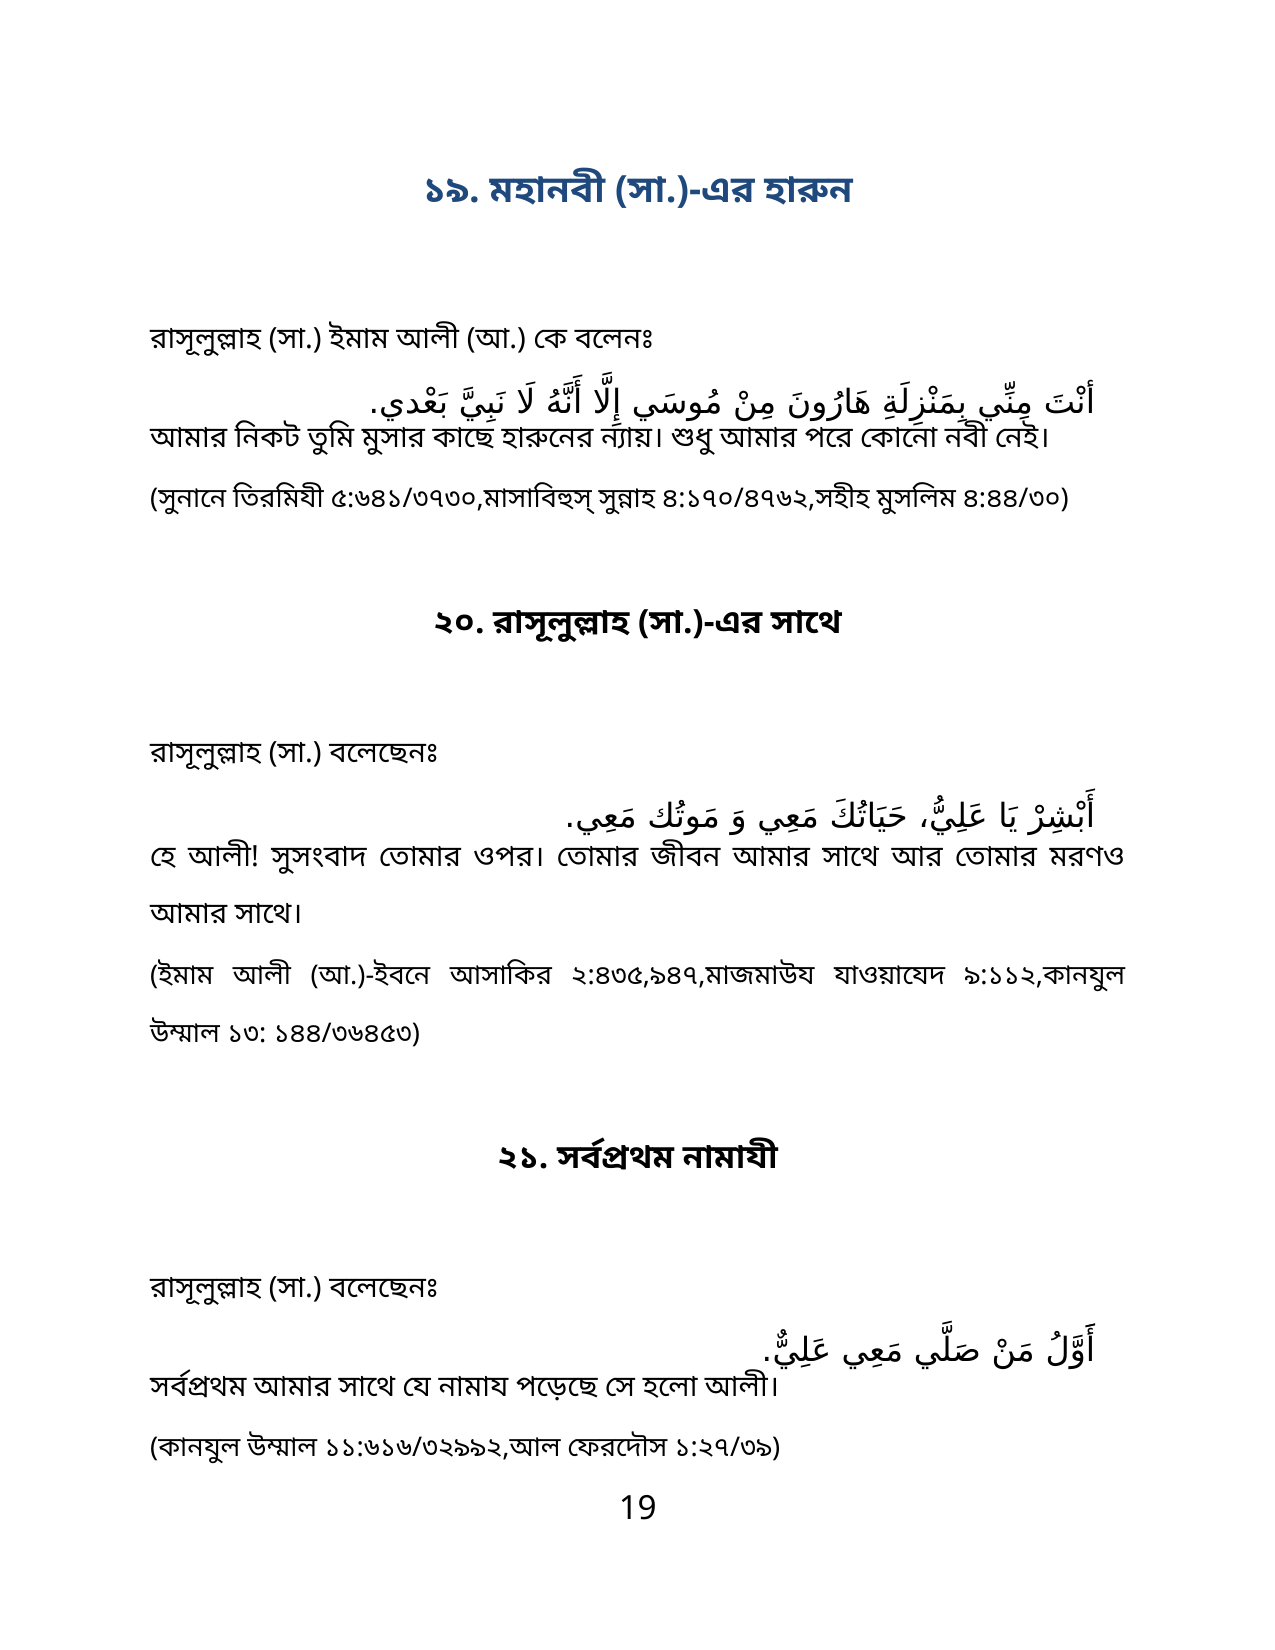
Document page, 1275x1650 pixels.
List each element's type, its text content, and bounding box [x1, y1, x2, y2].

text ২০. রাসূলুল্লাহ (সা.)-এর সাথে [150, 598, 1125, 647]
text হে আলী! সুসংবাদ তোমার ওপর। তোমার জীবন আমার সাথে আর তোমার মরণও আমার সাথে। [150, 835, 1125, 936]
text সর্বপ্রথম আমার সাথে যে নামায পড়েছে সে হলো আলী। [150, 1369, 1125, 1408]
text রাসূলুল্লাহ (সা.) বলেছেনঃ [150, 1266, 1125, 1309]
text (সুনানে তিরমিযী ৫:৬৪১/৩৭৩০,মাসাবিহুস্ সুন্নাহ ৪:১৭০/৪৭৬২,সহীহ মুসলিম ৪:৪৪/৩০) [150, 479, 1125, 519]
text রাসূলুল্লাহ (সা.) বলেছেনঃ [150, 732, 1125, 774]
text রাসূলুল্লাহ (সা.) ইমাম আলী (আ.) কে বলেনঃ [150, 318, 1125, 361]
text أََوَّلُ مَنْ صَلَّي مَعِي عَلِيٌّ. [150, 1331, 1125, 1369]
text আমার নিকট তুমি মুসার কাছে হারুনের ন্যায়। শুধু আমার পরে কোনো নবী নেই। [150, 421, 1125, 459]
subtitle ১৯. মহানবী (সা.)-এর হারুন [150, 162, 1125, 218]
text أنْتَ مِنِّي بِمَنْزِلَةِ هَارُونَ مِنْ مُوسَي إِلَّا أَنَّهُ لَا نَبِيَّ بَعْدي. [150, 382, 1125, 421]
text ২১. সর্বপ্রথম নামাযী [150, 1133, 1125, 1182]
text أَبْشِرْ يَا عَلِيُّ، حَيَاتُكَ مَعِي وَ مَوتُك مَعِي. [150, 796, 1125, 835]
text (ইমাম আলী (আ.)-ইবনে আসাকির ২:৪৩৫,৯৪৭,মাজমাউয যাওয়াযেদ ৯:১১২,কানযুল উম্মাল ১৩: ১৪৪/৩৬৪৫৩) [150, 955, 1125, 1053]
text (কানযুল উম্মাল ১১:৬১৬/৩২৯৯২,আল ফেরদৌস ১:২৭/৩৯) [150, 1427, 1125, 1467]
